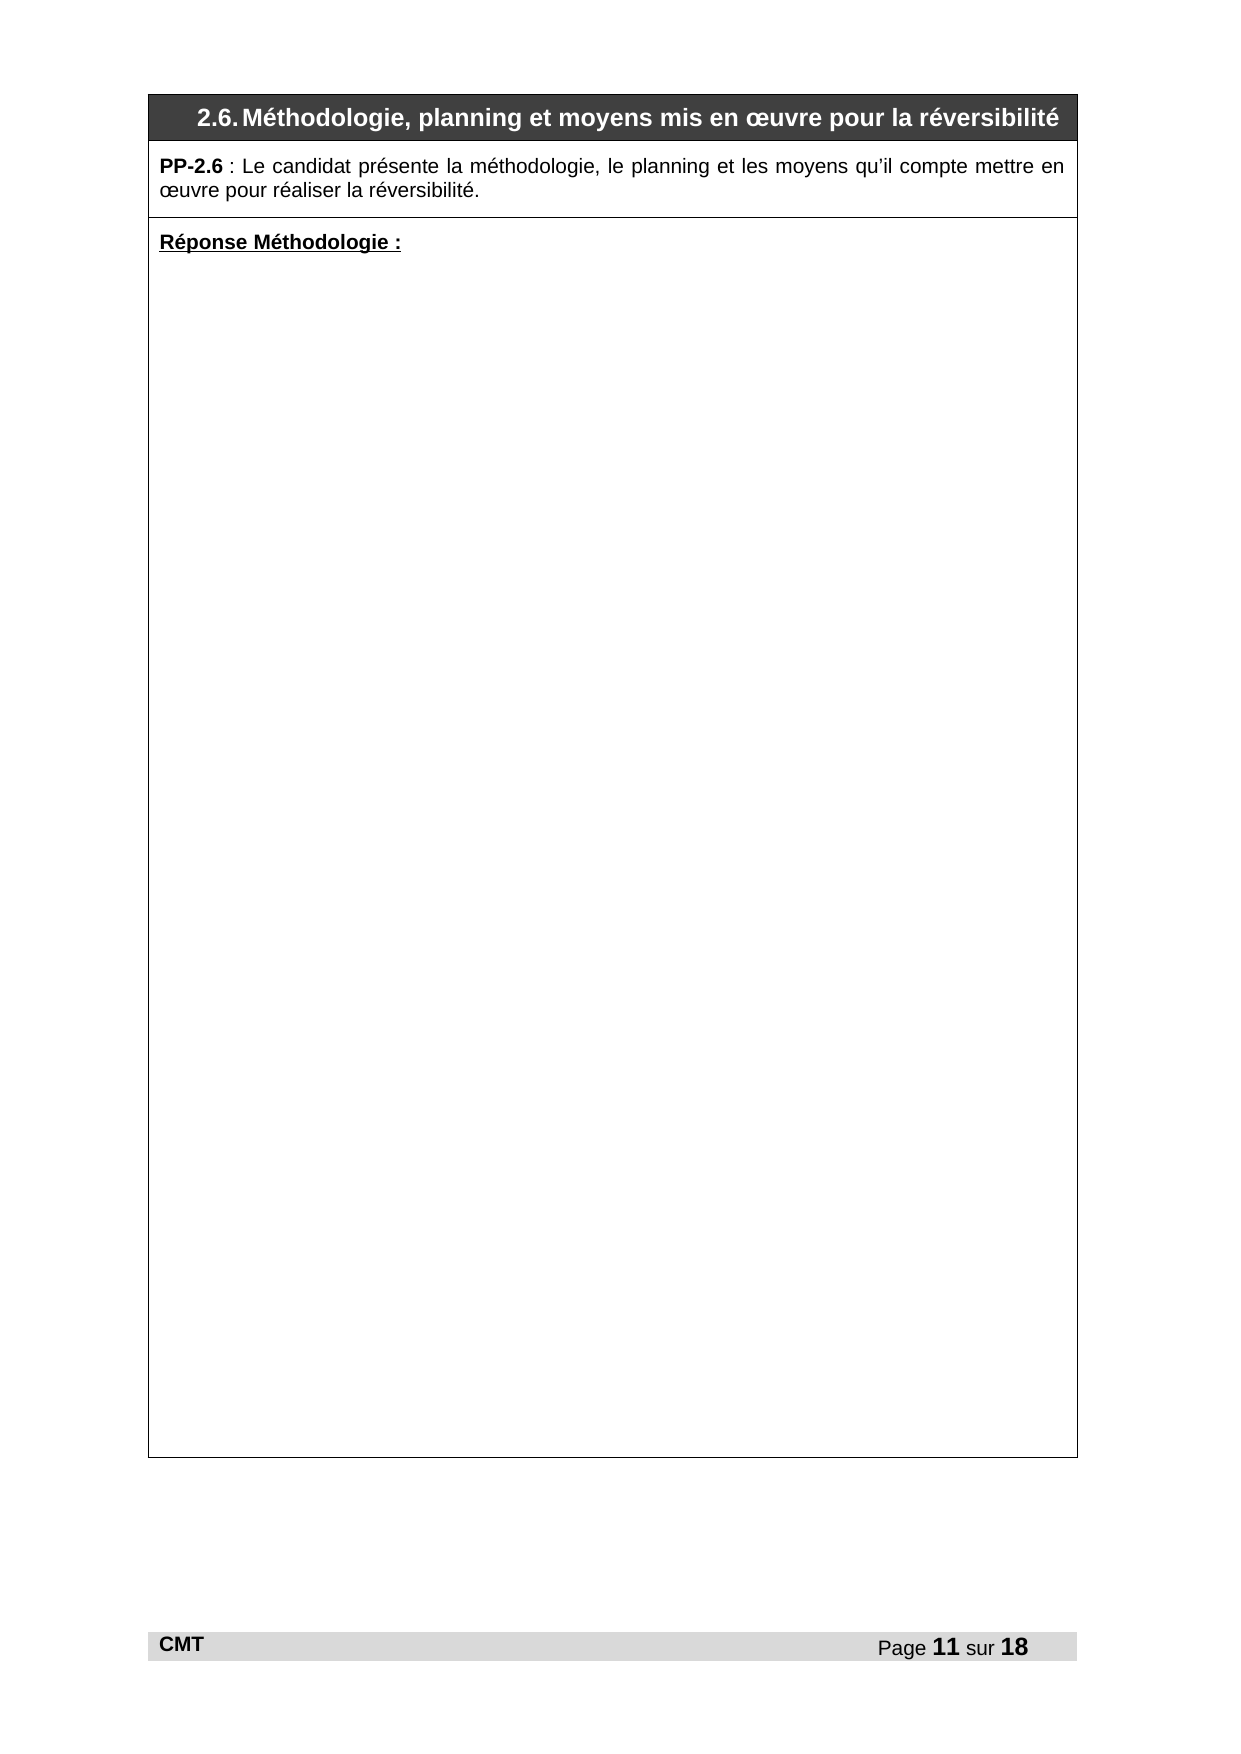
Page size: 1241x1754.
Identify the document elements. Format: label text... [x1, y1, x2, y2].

table_cell PP-2.6 : Le candidat présente la méthodologie, le planning et les moyens qu’il compte mettre en œuvre pour réaliser la réversibilité. [149, 141, 1077, 217]
table_cell Réponse Méthodologie : [149, 218, 1077, 1457]
table_header Méthodologie, planning et moyens mis en œuvre pour la réversibilité [149, 95, 1077, 140]
